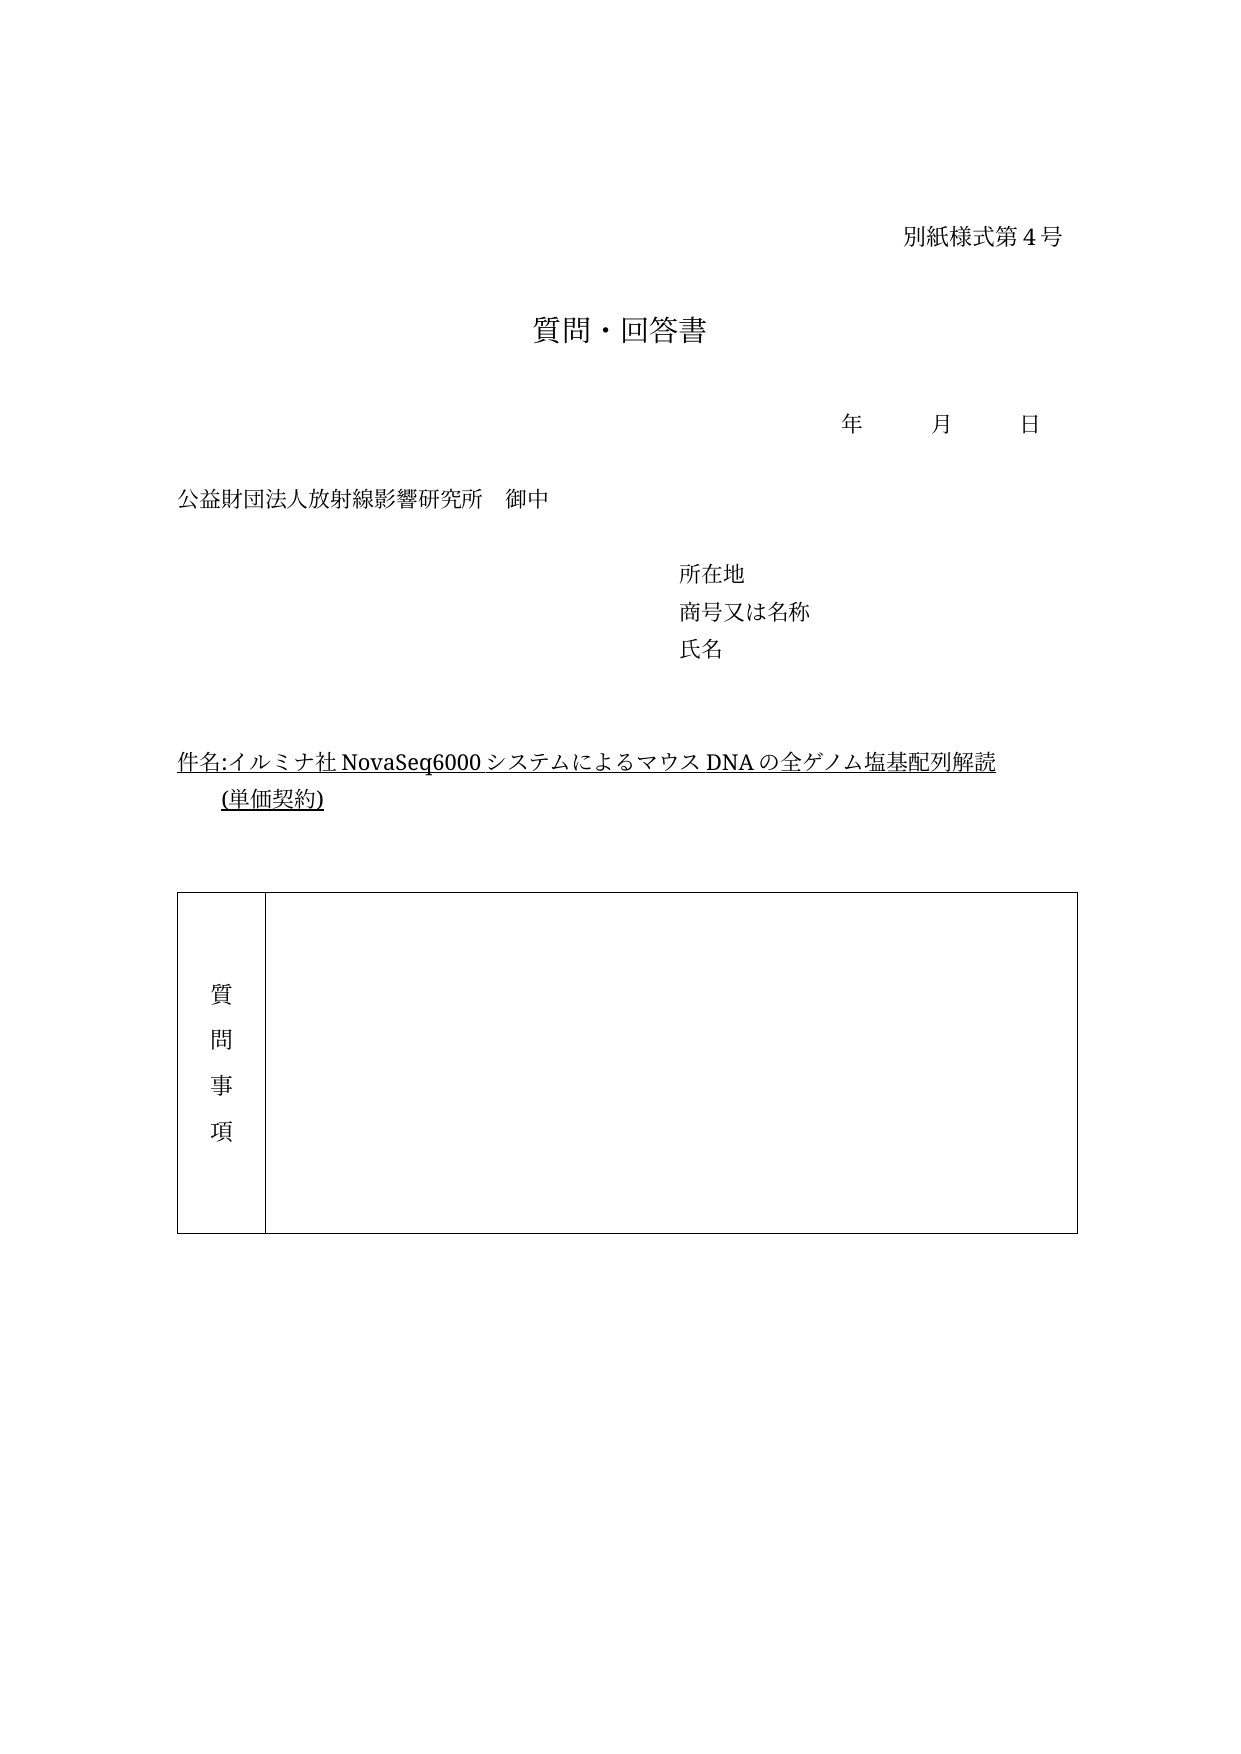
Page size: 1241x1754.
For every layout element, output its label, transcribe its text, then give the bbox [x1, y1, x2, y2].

text 件名:イルミナ社NovaSeq6000システムによるマウスDNAの全ゲノム塩基配列解読 [177, 742, 1063, 779]
text 所在地 [177, 554, 1063, 592]
text 商号又は名称 [177, 592, 1063, 629]
text 別紙様式第4号 [177, 217, 1063, 254]
text 質問・回答書 [177, 292, 1063, 367]
text 年 月 日 [177, 404, 1063, 442]
text (単価契約) [177, 779, 1063, 817]
table_header [266, 893, 1077, 1233]
table_header 質 問 事 項 [178, 893, 265, 1233]
text 氏名 [177, 629, 1063, 667]
text 公益財団法人放射線影響研究所 御中 [177, 479, 1063, 517]
